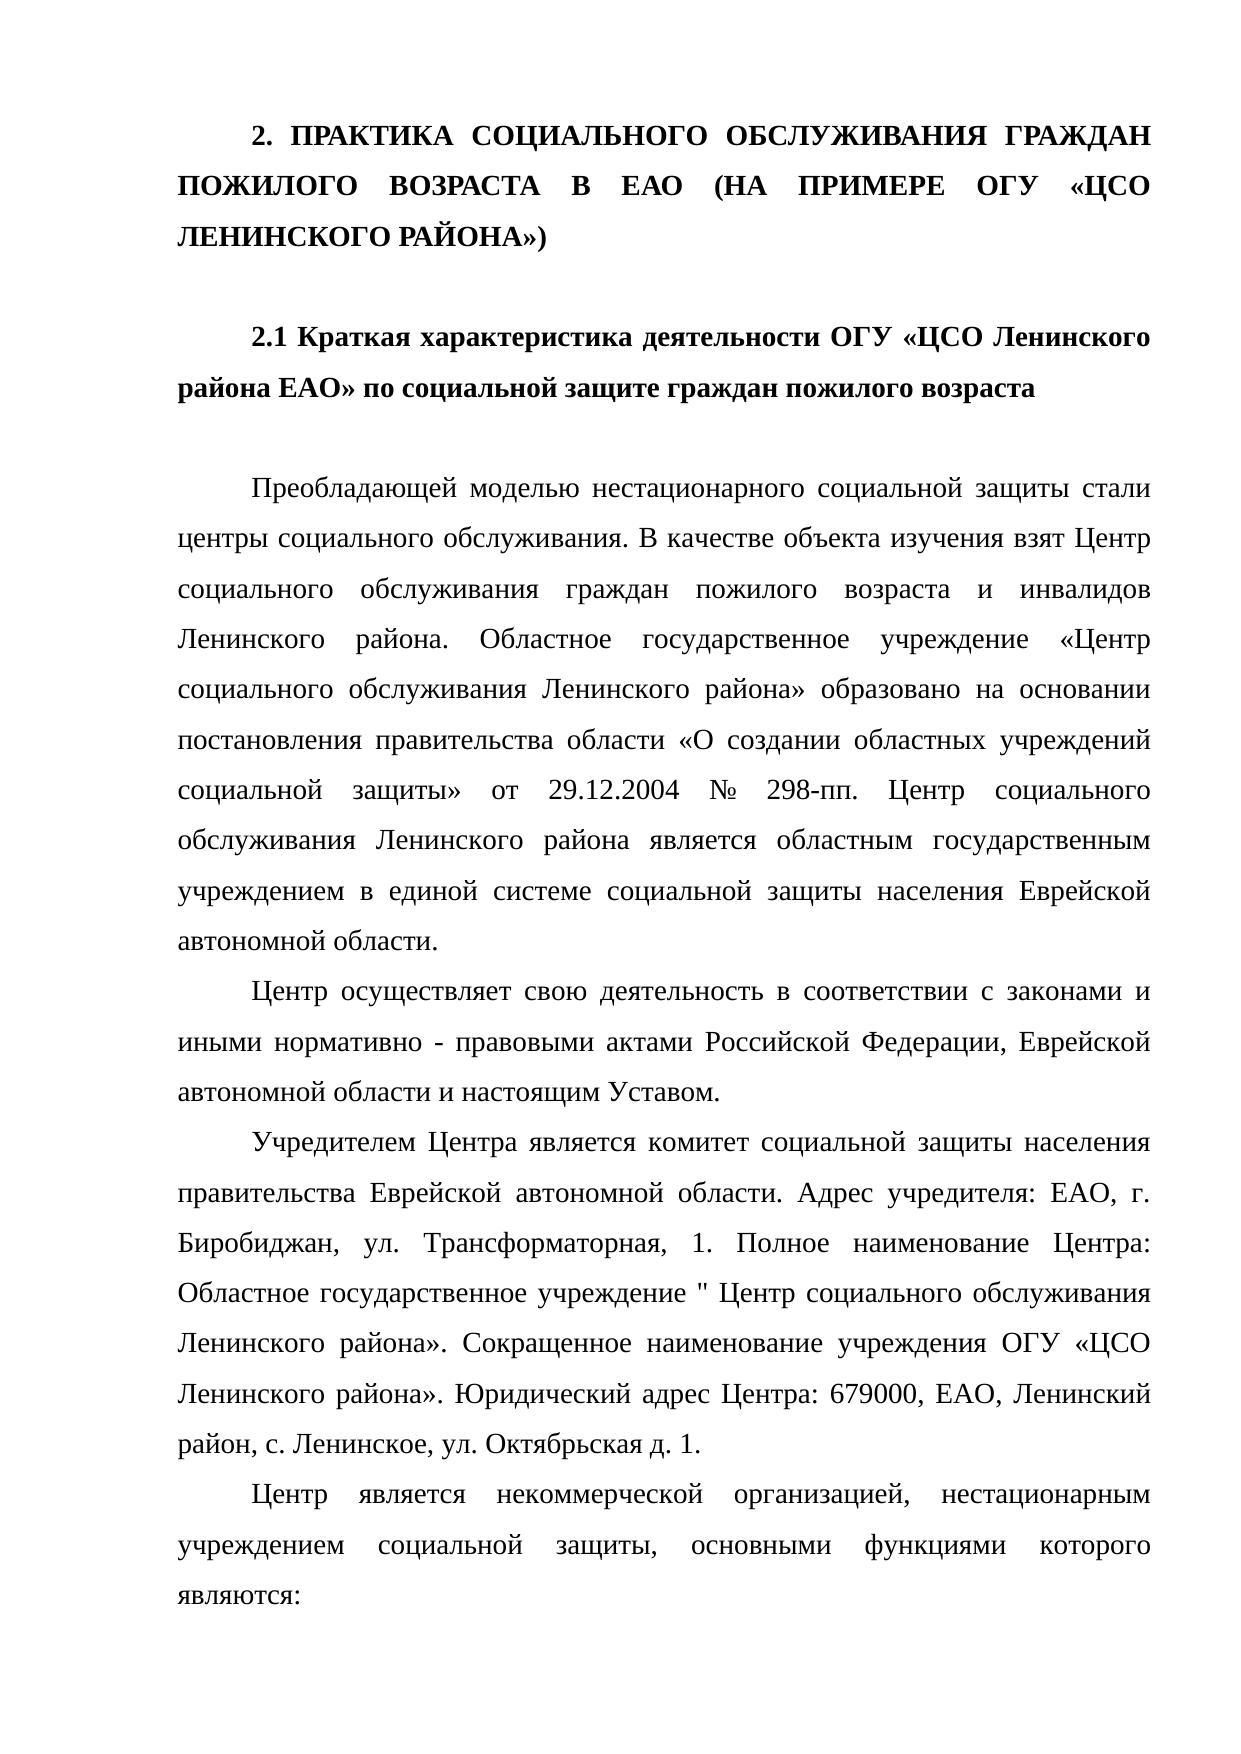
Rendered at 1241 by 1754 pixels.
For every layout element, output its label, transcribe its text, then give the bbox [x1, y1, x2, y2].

text Преобладающей моделью нестационарного социальной защиты стали центры социального обслуживания. В качестве объекта изучения взят Центр социального обслуживания граждан пожилого возраста и инвалидов Ленинского района. Областное государственное учреждение «Центр социального обслуживания Ленинского района» образовано на основании постановления правительства области «О создании областных учреждений социальной защиты» от 29.12.2004 № 298-пп. Центр социального обслуживания Ленинского района является областным государственным учреждением в единой системе социальной защиты населения Еврейской автономной области. [177, 470, 1152, 957]
text Учредителем Центра является комитет социальной защиты населения правительства Еврейской автономной области. Адрес учредителя: ЕАО, г. Биробиджан, ул. Трансформаторная, 1. Полное наименование Центра: Областное государственное учреждение " Центр социального обслуживания Ленинского района». Сокращенное наименование учреждения ОГУ «ЦСО Ленинского района». Юридический адрес Центра: 679000, ЕАО, Ленинский район, с. Ленинское, ул. Октябрьская д. 1. [177, 1124, 1152, 1460]
subtitle 2. ПРАКТИКА СОЦИАЛЬНОГО ОБСЛУЖИВАНИЯ ГРАЖДАН ПОЖИЛОГО ВОЗРАСТА В ЕАО (НА ПРИМЕРЕ ОГУ «ЦСО ЛЕНИНСКОГО РАЙОНА») [177, 118, 1152, 252]
text Центр осуществляет свою деятельность в соответствии с законами и иными нормативно - правовыми актами Российской Федерации, Еврейской автономной области и настоящим Уставом. [177, 973, 1152, 1108]
subtitle 2.1 Краткая характеристика деятельности ОГУ «ЦСО Ленинского района ЕАО» по социальной защите граждан пожилого возраста [177, 319, 1152, 403]
text Центр является некоммерческой организацией, нестационарным учреждением социальной защиты, основными функциями которого являются: [177, 1477, 1152, 1611]
